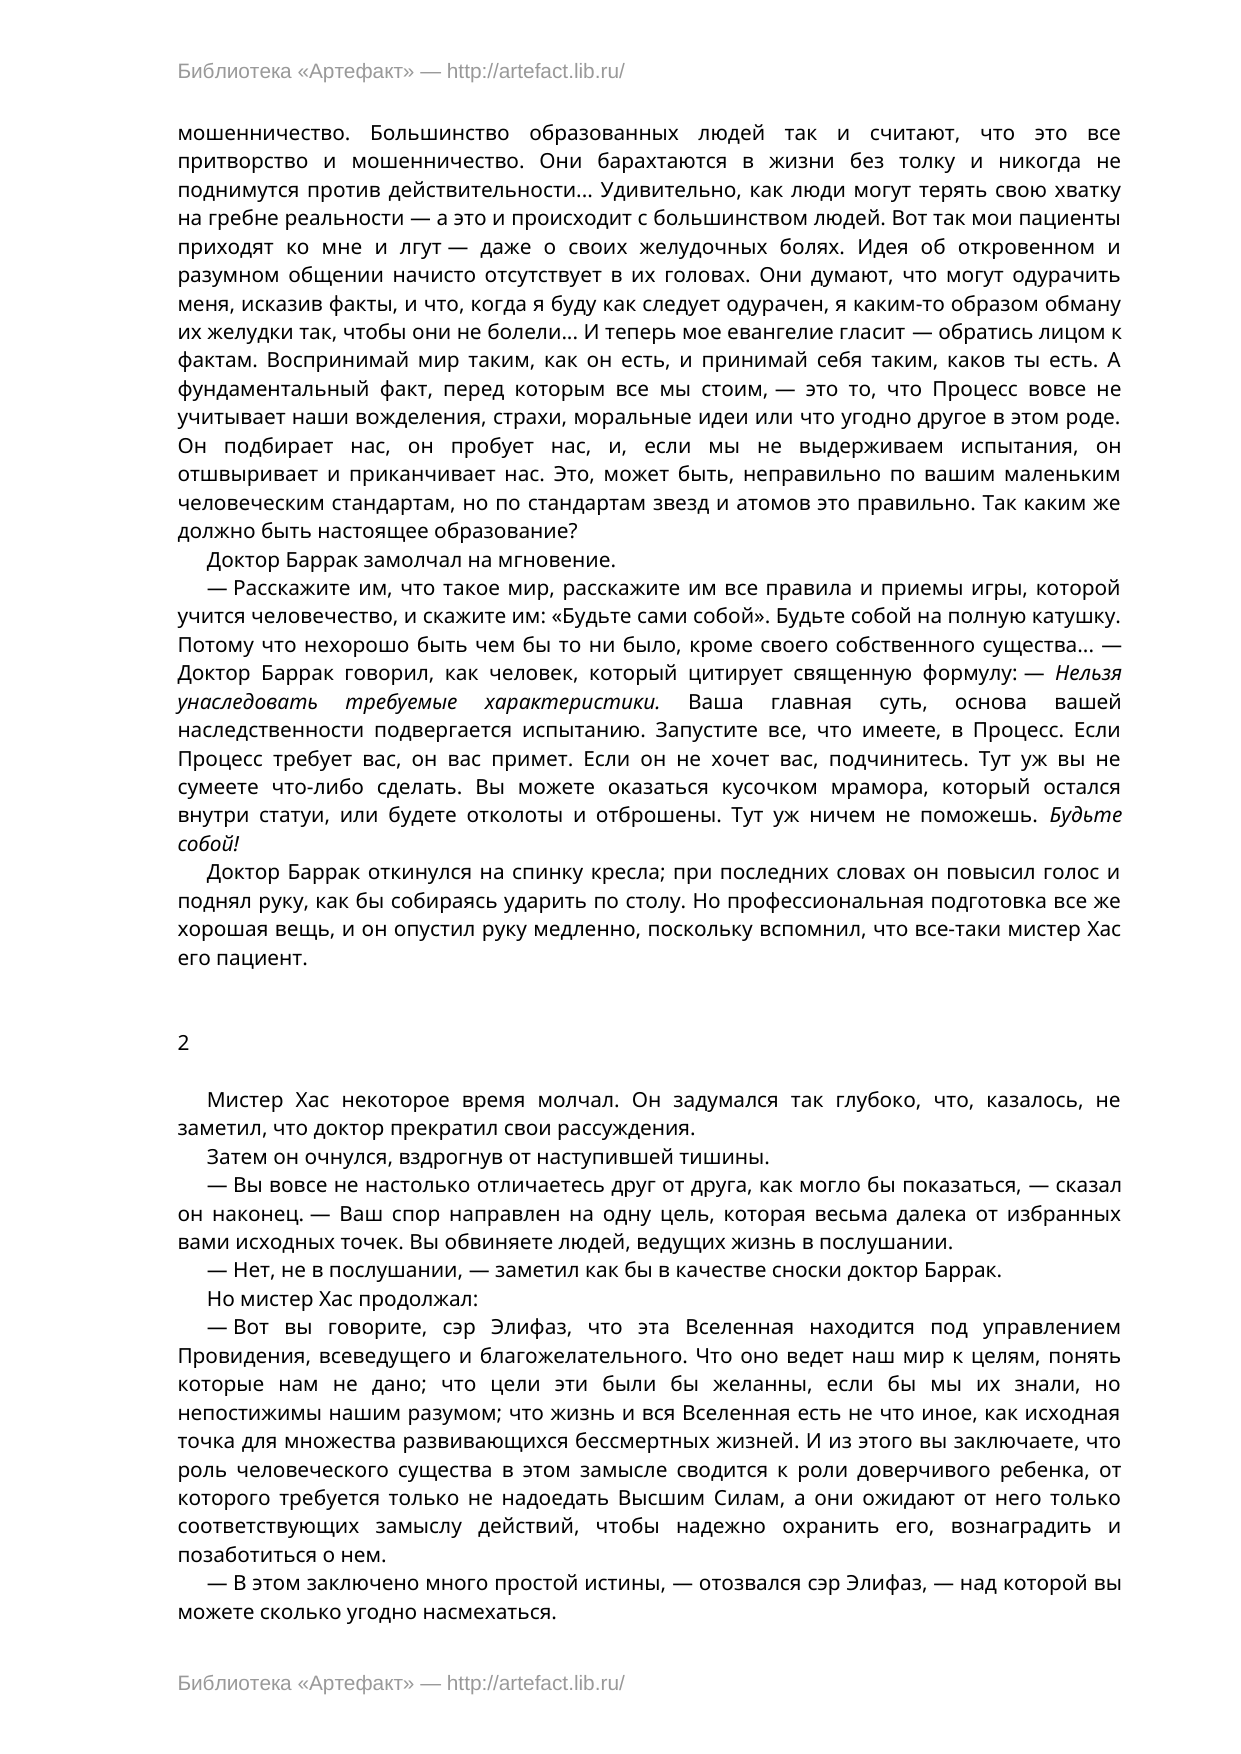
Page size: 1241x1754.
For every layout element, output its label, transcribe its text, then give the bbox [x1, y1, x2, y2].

text Доктор Баррак замолчал на мгновение. [177, 545, 1122, 573]
text — Вот вы говорите, сэр Элифаз, что эта Вселенная находится под управлением Провидения, всеведущего и благожелательного. Что оно ведет наш мир к целям, понять которые нам не дано; что цели эти были бы желанны, если бы мы их знали, но непостижимы нашим разумом; что жизнь и вся Вселенная есть не что иное, как исходная точка для множества развивающихся бессмертных жизней. И из этого вы заключаете, что роль человеческого существа в этом замысле сводится к роли доверчивого ребенка, от которого требуется только не надоедать Высшим Силам, а они ожидают от него только соответствующих замыслу действий, чтобы надежно охранить его, вознаградить и позаботиться о нем. [177, 1312, 1122, 1568]
text Но мистер Хас продолжал: [177, 1284, 1122, 1312]
text Затем он очнулся, вздрогнув от наступившей тишины. [177, 1142, 1122, 1170]
text Мистер Хас некоторое время молчал. Он задумался так глубоко, что, казалось, не заметил, что доктор прекратил свои рассуждения. [177, 1085, 1122, 1142]
subtitle 2 [177, 1028, 1122, 1057]
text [177, 118, 1122, 545]
text — Вы вовсе не настолько отличаетесь друг от друга, как могло бы показаться, — сказал он наконец. — Ваш спор направлен на одну цель, которая весьма далека от избранных вами исходных точек. Вы обвиняете людей, ведущих жизнь в послушании. [177, 1170, 1122, 1256]
text — В этом заключено много простой истины, — отозвался сэр Элифаз, — над которой вы можете сколько угодно насмехаться. [177, 1568, 1122, 1625]
text Доктор Баррак откинулся на спинку кресла; при последних словах он повысил голос и поднял руку, как бы собираясь ударить по столу. Но профессиональная подготовка все же хорошая вещь, и он опустил руку медленно, поскольку вспомнил, что все-таки мистер Хас его пациент. [177, 857, 1122, 971]
text — Расскажите им, что такое мир, расскажите им все правила и приемы игры, которой учится человечество, и скажите им: «Будьте сами собой». Будьте собой на полную катушку. Потому что нехорошо быть чем бы то ни было, кроме своего собственного существа... — Доктор Баррак говорил, как человек, который цитирует священную формулу: — Нельзя унаследовать требуемые характеристики. Ваша главная суть, основа вашей наследственности подвергается испытанию. Запустите все, что имеете, в Процесс. Если Процесс требует вас, он вас примет. Если он не хочет вас, подчинитесь. Тут уж вы не сумеете что-либо сделать. Вы можете оказаться кусочком мрамора, который остался внутри статуи, или будете отколоты и отброшены. Тут уж ничем не поможешь. Будьте собой! [177, 573, 1122, 857]
text — Нет, не в послушании, — заметил как бы в качестве сноски доктор Баррак. [177, 1256, 1122, 1284]
